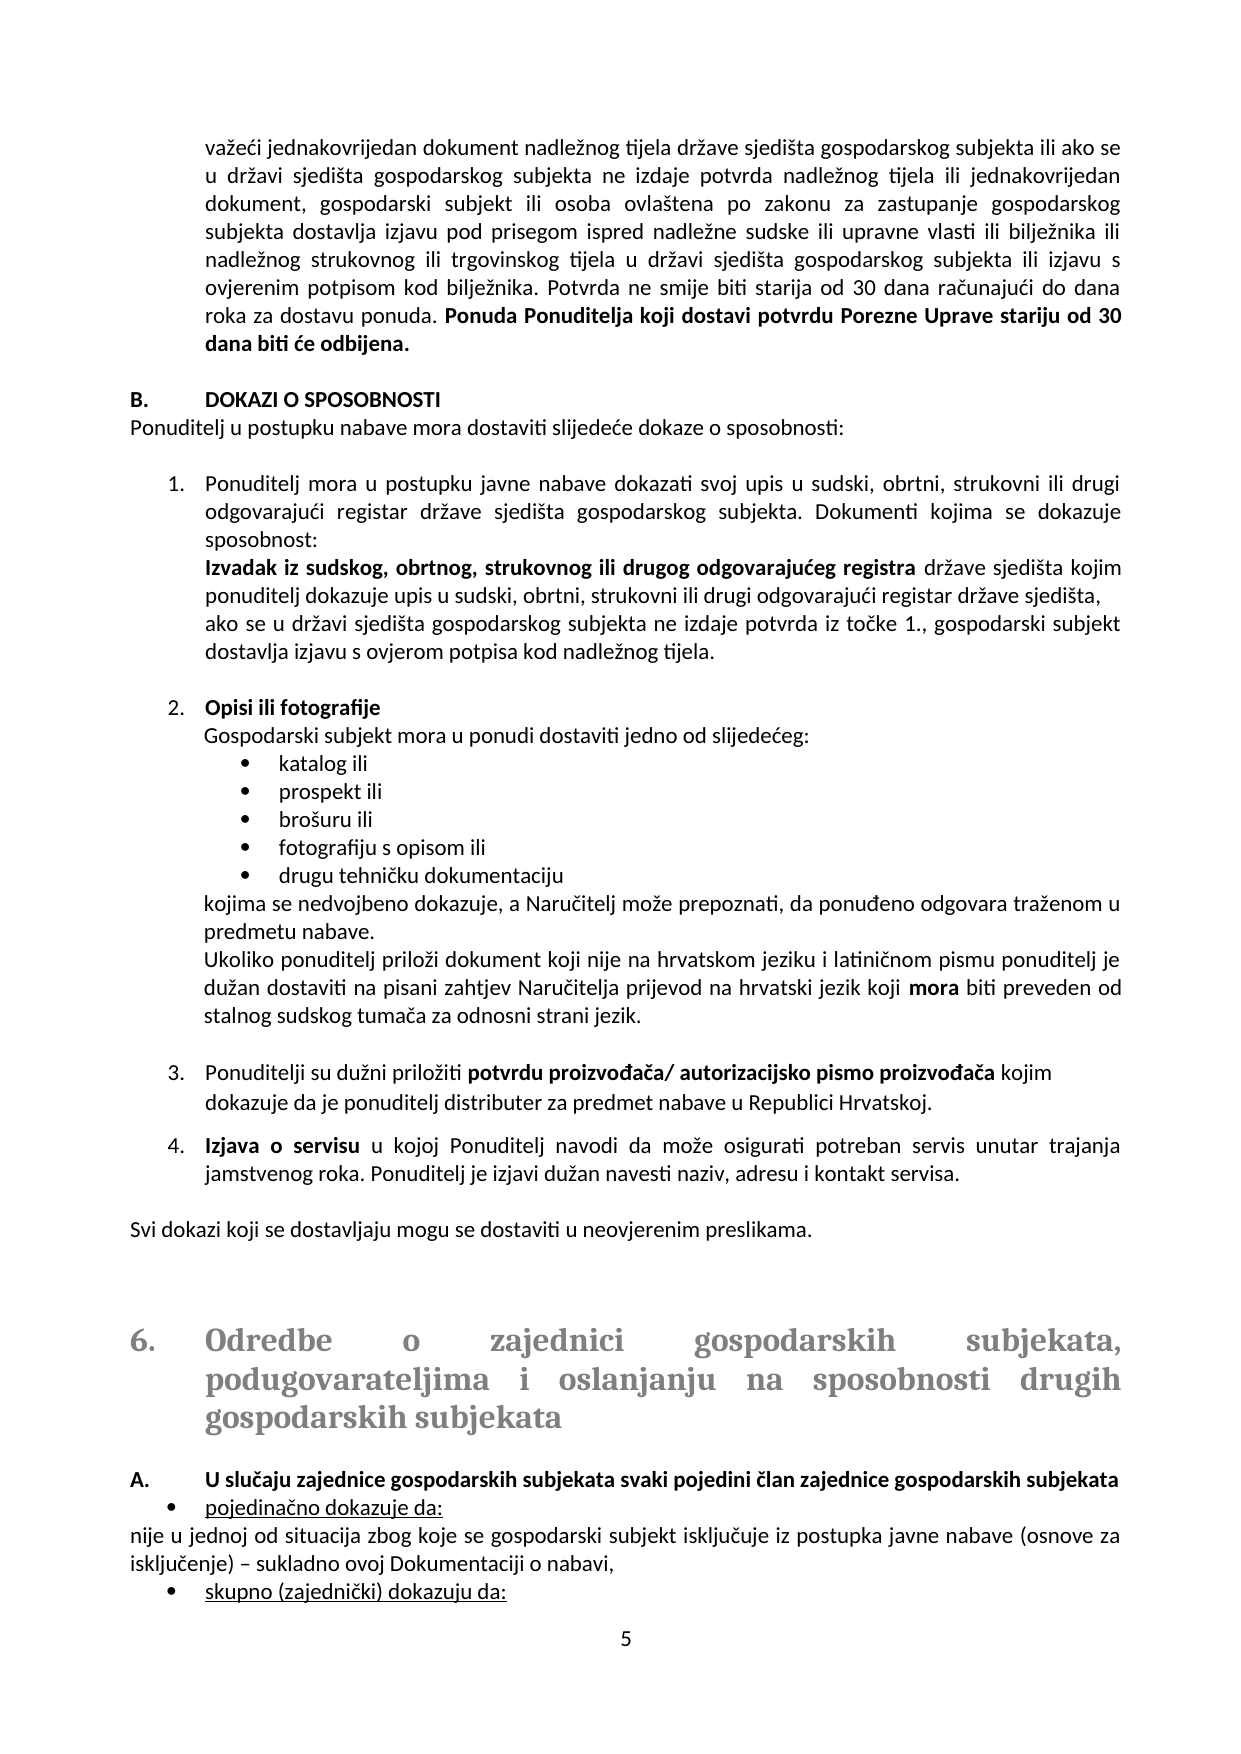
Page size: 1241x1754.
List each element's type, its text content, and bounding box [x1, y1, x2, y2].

text Ukoliko ponuditelj priloži dokument koji nije na hrvatskom jeziku i latiničnom pismu ponuditelj je dužan dostaviti na pisani zahtjev Naručitelja prijevod na hrvatski jezik koji mora biti preveden od stalnog sudskog tumača za odnosni strani jezik. [204, 946, 1122, 1029]
text Gospodarski subjekt mora u ponudi dostaviti jedno od slijedećeg: [204, 721, 1122, 749]
list fotografiju s opisom ili [241, 833, 1122, 861]
list DOKAZI O SPOSOBNOSTI [130, 385, 1122, 413]
list Izjava o servisu u kojoj Ponuditelj navodi da može osigurati potreban servis unutar trajanja jamstvenog roka. Ponuditelj je izjavi dužan navesti naziv, adresu i kontakt servisa. [167, 1132, 1122, 1188]
list prospekt ili [241, 777, 1122, 805]
text Odredbe o zajednici gospodarskih subjekata, podugovarateljima i oslanjanju na sposobnosti drugih gospodarskih subjekata [130, 1322, 1122, 1437]
list katalog ili [241, 749, 1122, 777]
list Ponuditelj mora u postupku javne nabave dokazati svoj upis u sudski, obrtni, strukovni ili drugi odgovarajući registar države sjedišta gospodarskog subjekta. Dokumenti kojima se dokazuje sposobnost: [167, 469, 1122, 553]
text Svi dokazi koji se dostavljaju mogu se dostaviti u neovjerenim preslikama. [130, 1216, 1122, 1244]
list skupno (zajednički) dokazuju da: [167, 1577, 1122, 1605]
text ako se u državi sjedišta gospodarskog subjekta ne izdaje potvrda iz točke 1., gospodarski subjekt dostavlja izjavu s ovjerom potpisa kod nadležnog tijela. [205, 609, 1122, 665]
list Opisi ili fotografije [167, 693, 1122, 721]
list pojedinačno dokazuje da: [167, 1493, 1122, 1521]
text nije u jednoj od situacija zbog koje se gospodarski subjekt isključuje iz postupka javne nabave (osnove za isključenje) – sukladno ovoj Dokumentaciji o nabavi, [130, 1521, 1122, 1577]
text Ponuditelj u postupku nabave mora dostaviti slijedeće dokaze o sposobnosti: [130, 413, 1122, 441]
text kojima se nedvojbeno dokazuje, a Naručitelj može prepoznati, da ponuđeno odgovara traženom u predmetu nabave. [204, 889, 1122, 946]
list Ponuditelji su dužni priložiti potvrdu proizvođača/ autorizacijsko pismo proizvođača kojim dokazuje da je ponuditelj distributer za predmet nabave u Republici Hrvatskoj. [167, 1058, 1122, 1116]
text Izvadak iz sudskog, obrtnog, strukovnog ili drugog odgovarajućeg registra države sjedišta kojim ponuditelj dokazuje upis u sudski, obrtni, strukovni ili drugi odgovarajući registar države sjedišta, [205, 553, 1122, 609]
list U slučaju zajednice gospodarskih subjekata svaki pojedini član zajednice gospodarskih subjekata [130, 1465, 1122, 1493]
list drugu tehničku dokumentaciju [241, 861, 1122, 889]
text važeći jednakovrijedan dokument nadležnog tijela države sjedišta gospodarskog subjekta ili ako se u državi sjedišta gospodarskog subjekta ne izdaje potvrda nadležnog tijela ili jednakovrijedan dokument, gospodarski subjekt ili osoba ovlaštena po zakonu za zastupanje gospodarskog subjekta dostavlja izjavu pod prisegom ispred nadležne sudske ili upravne vlasti ili bilježnika ili nadležnog strukovnog ili trgovinskog tijela u državi sjedišta gospodarskog subjekta ili izjavu s ovjerenim potpisom kod bilježnika. Potvrda ne smije biti starija od 30 dana računajući do dana roka za dostavu ponuda. Ponuda Ponuditelja koji dostavi potvrdu Porezne Uprave stariju od 30 dana biti će odbijena. [205, 133, 1122, 357]
list brošuru ili [241, 805, 1122, 833]
